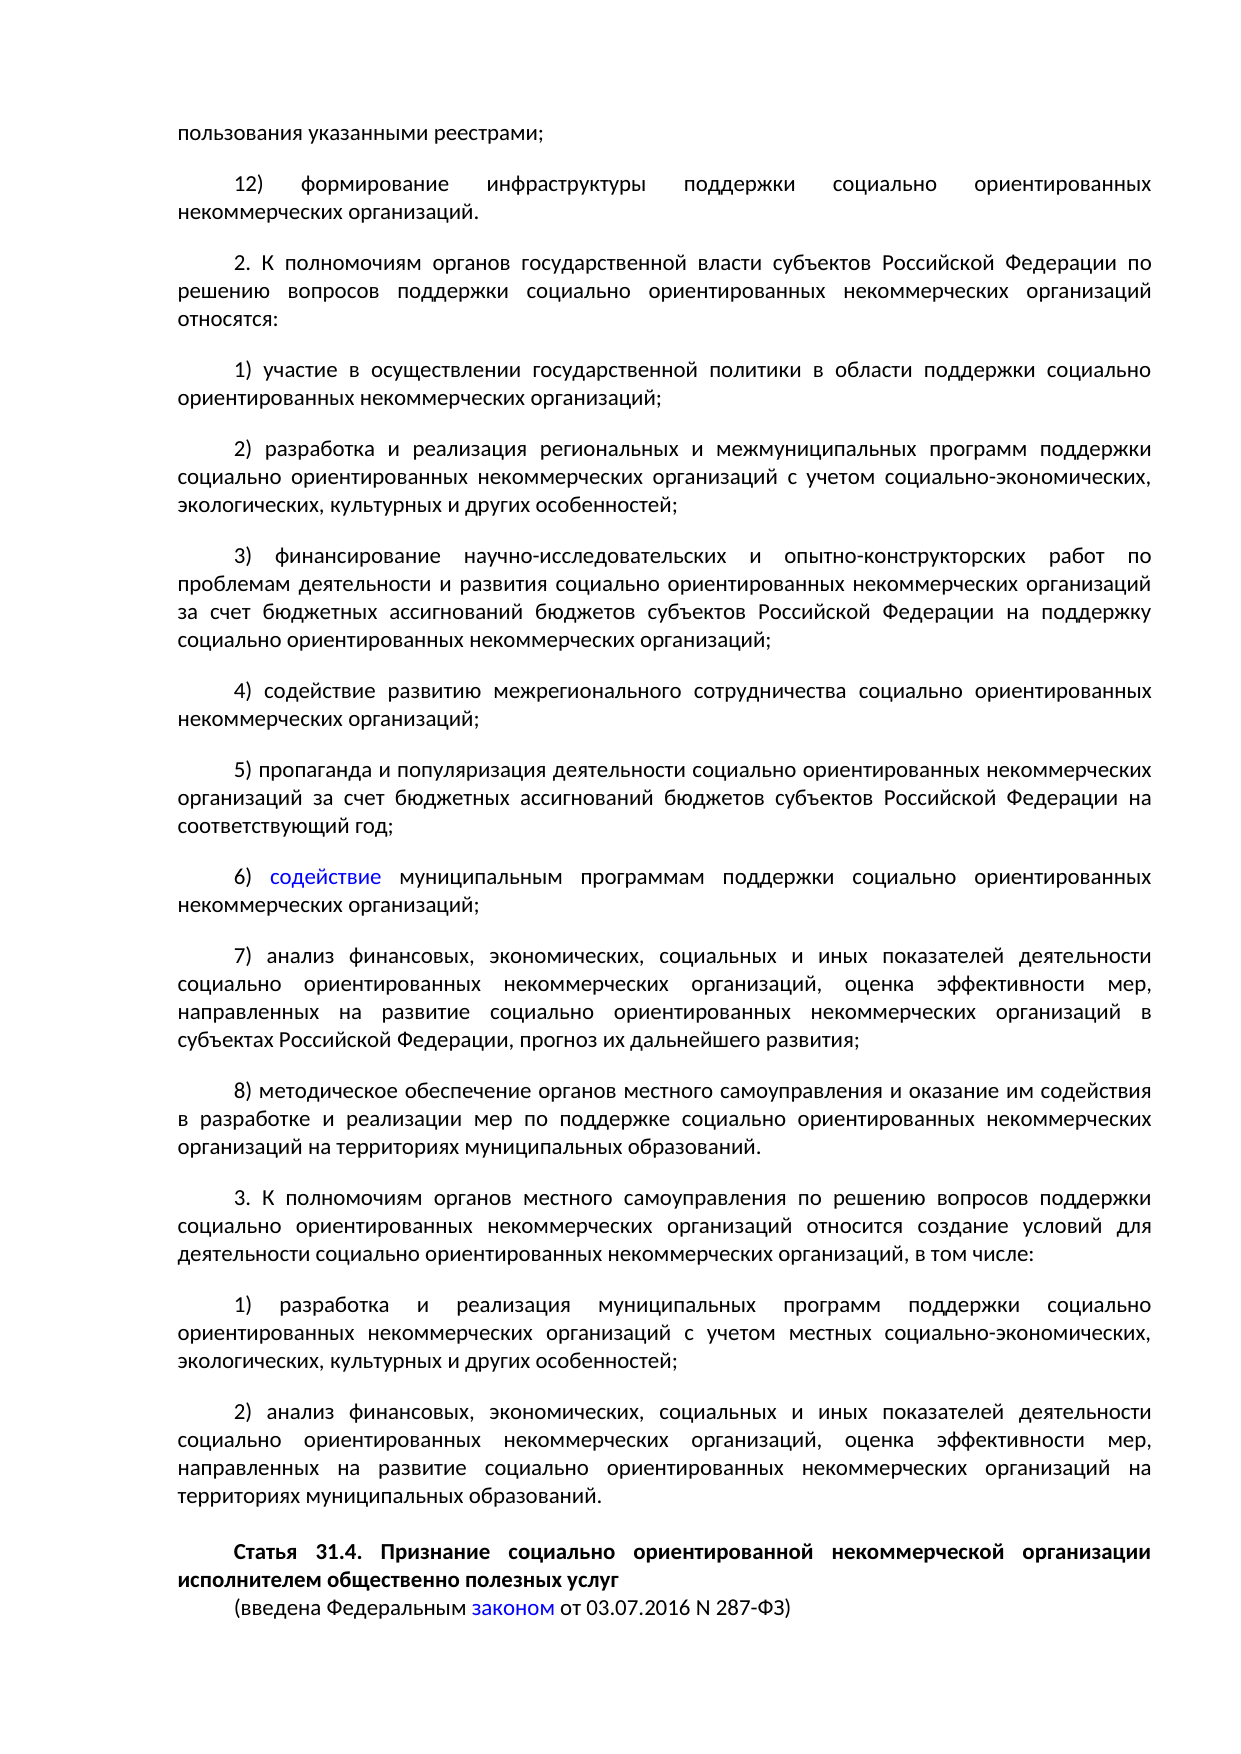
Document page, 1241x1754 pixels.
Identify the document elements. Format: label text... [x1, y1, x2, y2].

text 3. К полномочиям органов местного самоуправления по решению вопросов поддержки социально ориентированных некоммерческих организаций относится создание условий для деятельности социально ориентированных некоммерческих организаций, в том числе: [177, 1183, 1152, 1267]
text 8) методическое обеспечение органов местного самоуправления и оказание им содействия в разработке и реализации мер по поддержке социально ориентированных некоммерческих организаций на территориях муниципальных образований. [177, 1076, 1152, 1160]
text 12) формирование инфраструктуры поддержки социально ориентированных некоммерческих организаций. [177, 169, 1152, 225]
text 2. К полномочиям органов государственной власти субъектов Российской Федерации по решению вопросов поддержки социально ориентированных некоммерческих организаций относятся: [177, 248, 1152, 332]
text 4) содействие развитию межрегионального сотрудничества социально ориентированных некоммерческих организаций; [177, 676, 1152, 732]
text 3) финансирование научно-исследовательских и опытно-конструкторских работ по проблемам деятельности и развития социально ориентированных некоммерческих организаций за счет бюджетных ассигнований бюджетов субъектов Российской Федерации на поддержку социально ориентированных некоммерческих организаций; [177, 541, 1152, 653]
title Статья 31.4. Признание социально ориентированной некоммерческой организации исполнителем общественно полезных услуг [177, 1537, 1152, 1593]
text 1) разработка и реализация муниципальных программ поддержки социально ориентированных некоммерческих организаций с учетом местных социально-экономических, экологических, культурных и других особенностей; [177, 1290, 1152, 1374]
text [177, 118, 1152, 146]
text 2) анализ финансовых, экономических, социальных и иных показателей деятельности социально ориентированных некоммерческих организаций, оценка эффективности мер, направленных на развитие социально ориентированных некоммерческих организаций на территориях муниципальных образований. [177, 1397, 1152, 1509]
text 5) пропаганда и популяризация деятельности социально ориентированных некоммерческих организаций за счет бюджетных ассигнований бюджетов субъектов Российской Федерации на соответствующий год; [177, 755, 1152, 839]
text 7) анализ финансовых, экономических, социальных и иных показателей деятельности социально ориентированных некоммерческих организаций, оценка эффективности мер, направленных на развитие социально ориентированных некоммерческих организаций в субъектах Российской Федерации, прогноз их дальнейшего развития; [177, 941, 1152, 1053]
text 2) разработка и реализация региональных и межмуниципальных программ поддержки социально ориентированных некоммерческих организаций с учетом социально-экономических, экологических, культурных и других особенностей; [177, 434, 1152, 518]
text (введена Федеральным законом от 03.07.2016 N 287-ФЗ) [177, 1593, 1152, 1621]
text 6) содействие муниципальным программам поддержки социально ориентированных некоммерческих организаций; [177, 862, 1152, 918]
text 1) участие в осуществлении государственной политики в области поддержки социально ориентированных некоммерческих организаций; [177, 355, 1152, 411]
